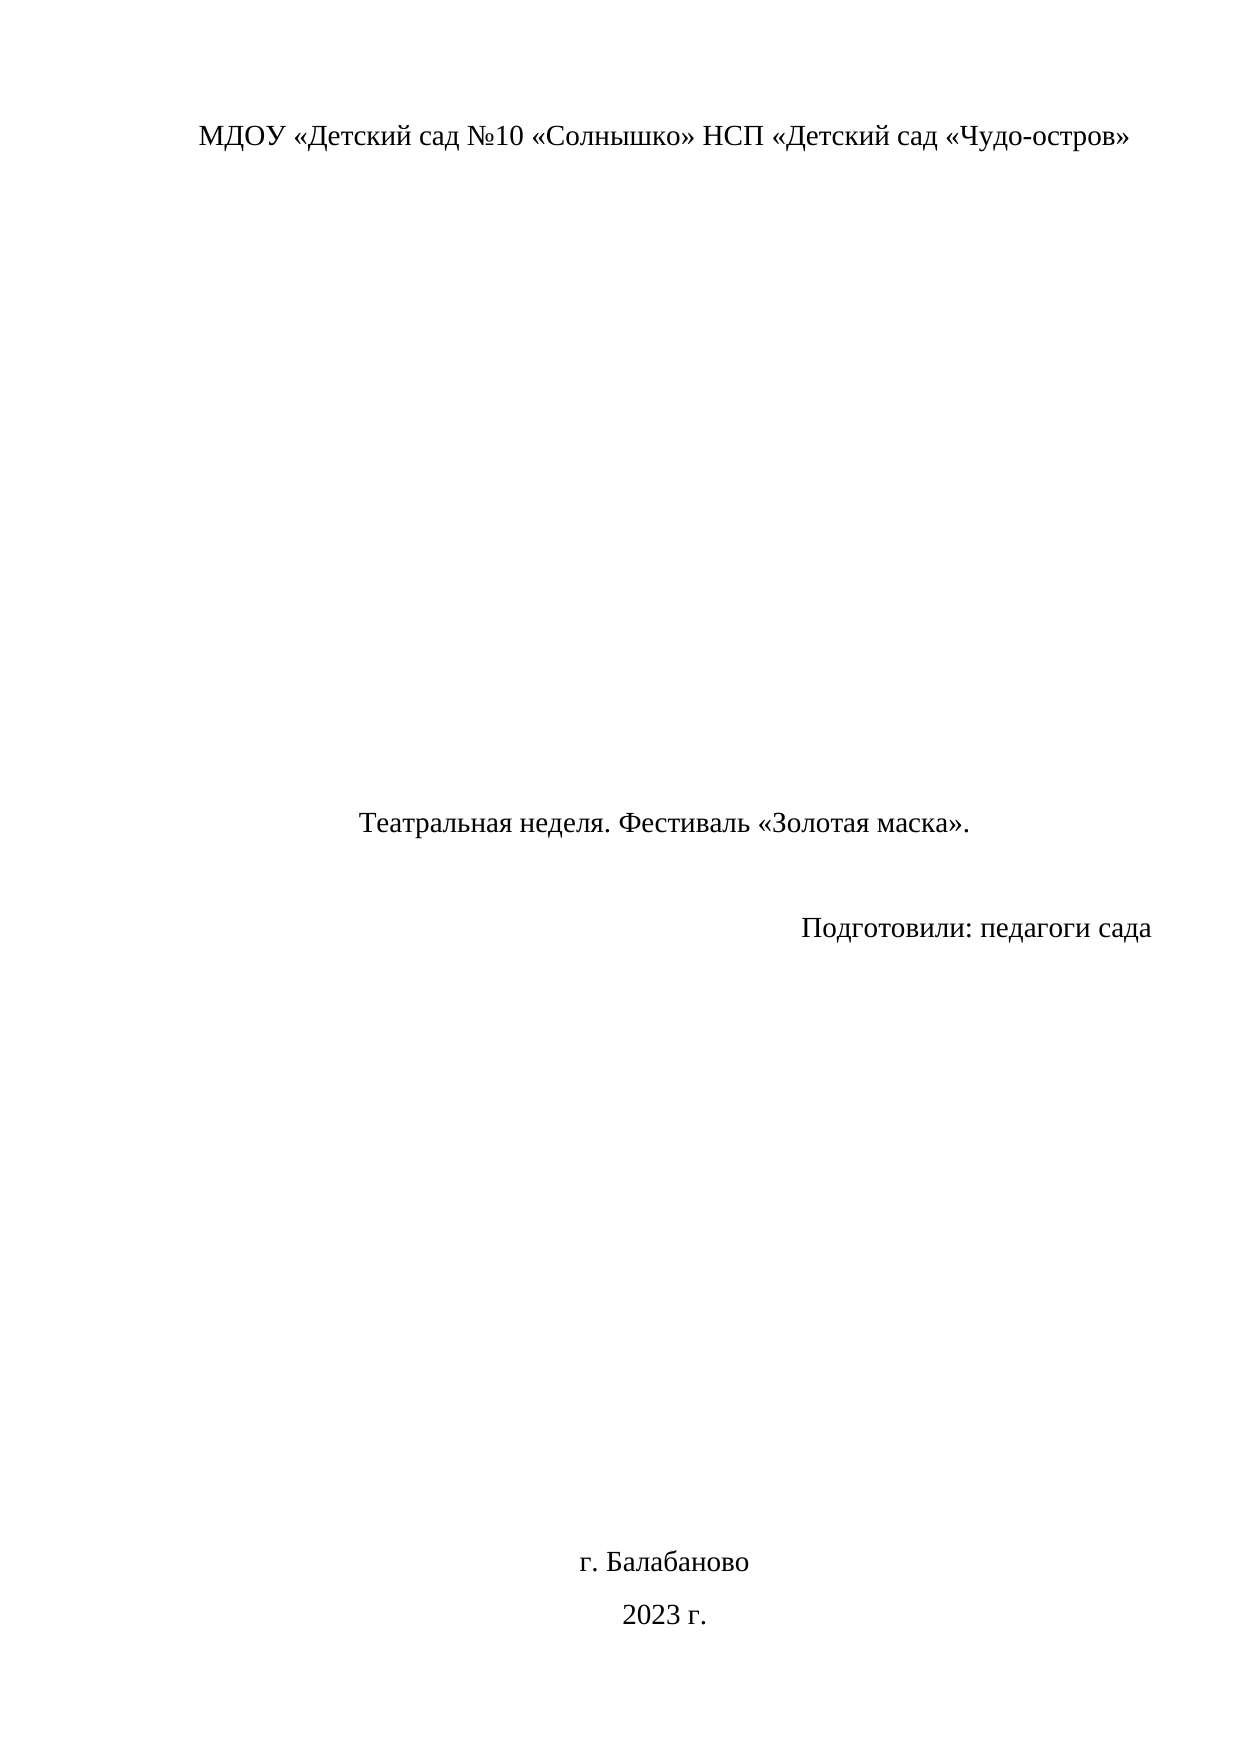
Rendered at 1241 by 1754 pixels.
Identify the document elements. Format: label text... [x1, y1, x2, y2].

text Театральная неделя. Фестиваль «Золотая маска». [177, 805, 1152, 838]
text г. Балабаново [177, 1544, 1152, 1578]
text Подготовили: педагоги сада [177, 910, 1152, 944]
text МДОУ «Детский сад №10 «Солнышко» НСП «Детский сад «Чудо-остров» [177, 118, 1152, 152]
text 2023 г. [177, 1597, 1152, 1630]
